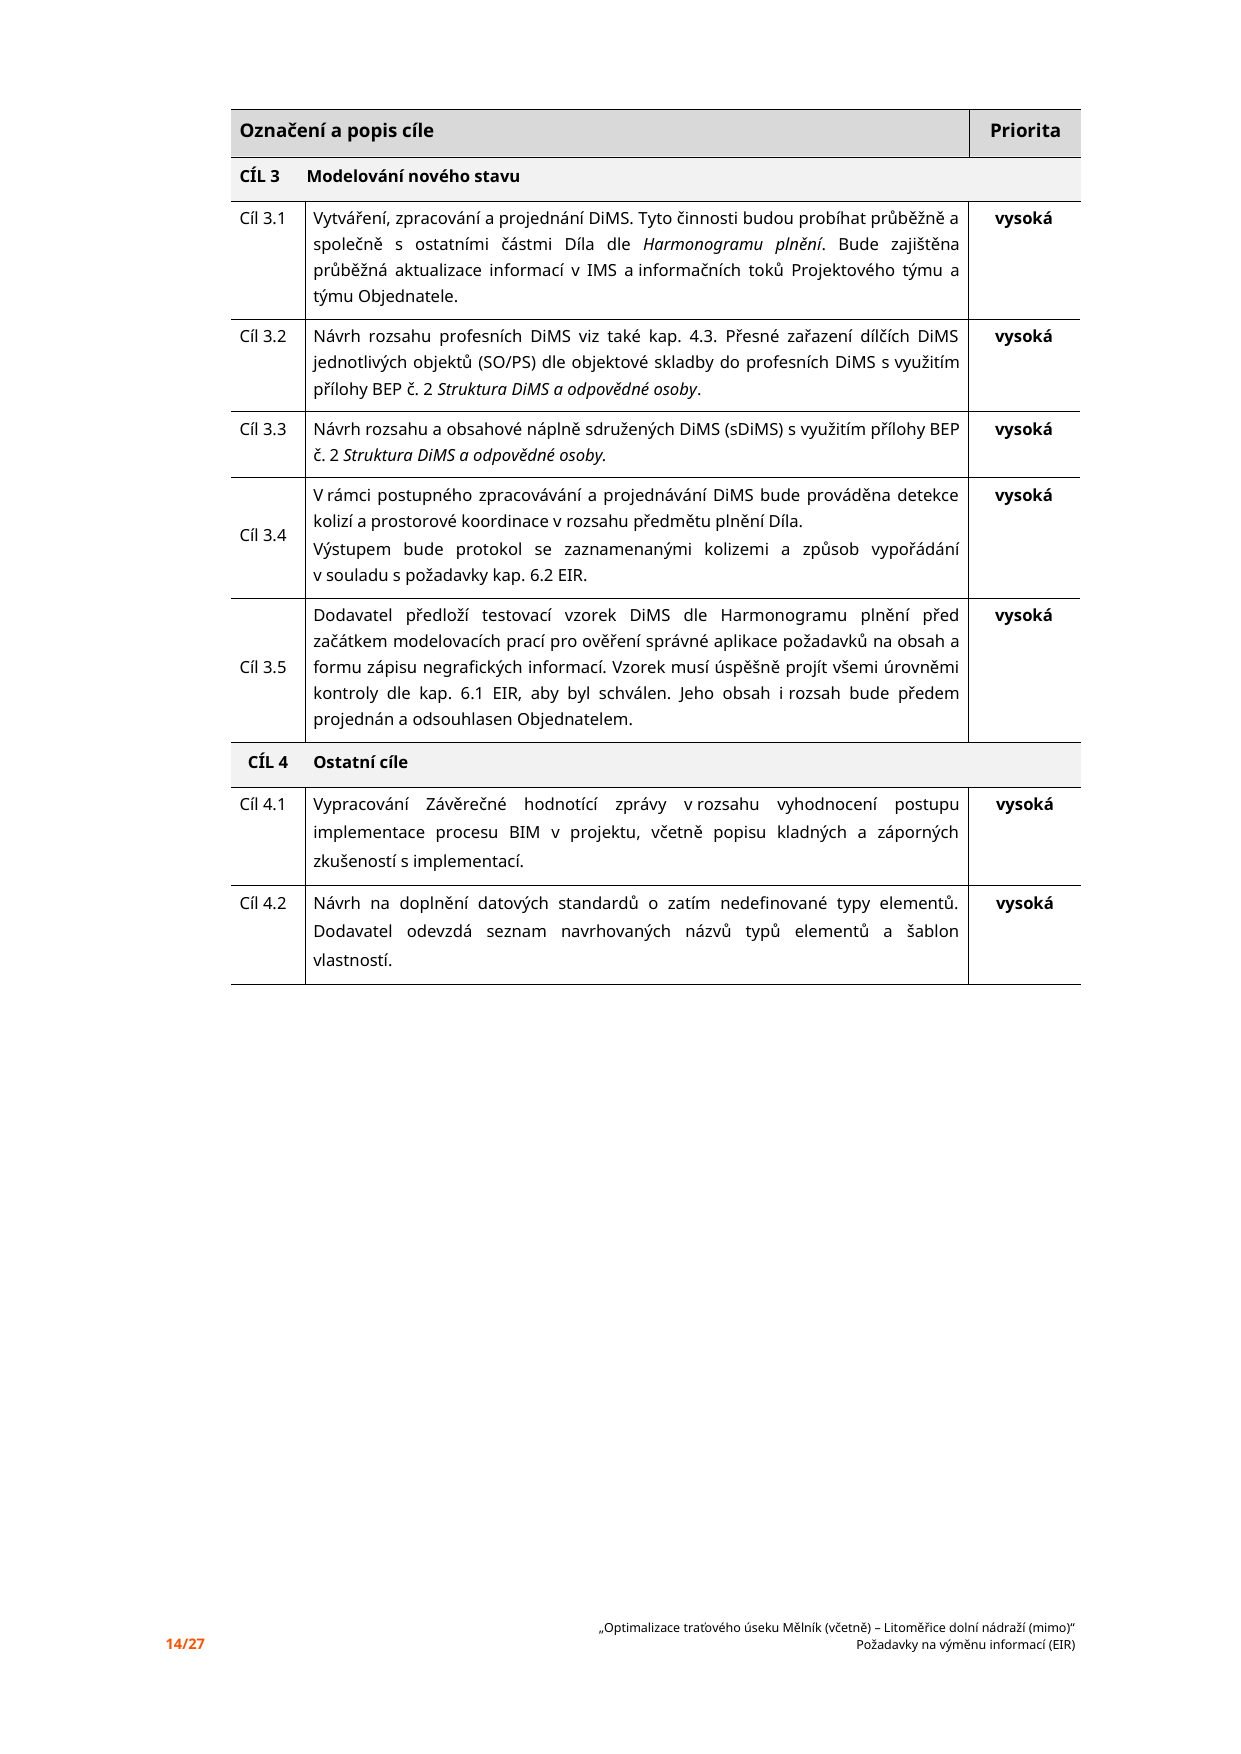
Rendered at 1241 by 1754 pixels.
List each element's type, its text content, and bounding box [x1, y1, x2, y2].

table_cell [969, 158, 1081, 201]
table_cell V rámci postupného zpracovávání a projednávání DiMS bude prováděna detekce kolizí a prostorové koordinace v rozsahu předmětu plnění Díla. Výstupem bude protokol se zaznamenanými kolizemi a způsob vypořádání v souladu s požadavky kap. 6.2 EIR. [306, 478, 968, 597]
table_cell Návrh na doplnění datových standardů o zatím nedefinované typy elementů. Dodavatel odevzdá seznam navrhovaných názvů typů elementů a šablon vlastností. [306, 886, 968, 984]
table_cell Návrh rozsahu a obsahové náplně sdružených DiMS (sDiMS) s využitím přílohy BEP č. 2 Struktura DiMS a odpovědné osoby. [306, 412, 968, 477]
table_cell Cíl 3.5 [231, 599, 305, 742]
table_cell Návrh rozsahu profesních DiMS viz také kap. 4.3. Přesné zařazení dílčích DiMS jednotlivých objektů (SO/PS) dle objektové skladby do profesních DiMS s využitím přílohy BEP č. 2 Struktura DiMS a odpovědné osoby. [306, 320, 968, 411]
table_cell Modelování nového stavu [298, 158, 969, 201]
table_cell Ostatní cíle [305, 743, 968, 787]
table_cell Vytváření, zpracování a projednání DiMS. Tyto činnosti budou probíhat průběžně a společně s ostatními částmi Díla dle Harmonogramu plnění. Bude zajištěna průběžná aktualizace informací v IMS a informačních toků Projektového týmu a týmu Objednatele. [306, 202, 968, 319]
table_cell vysoká [969, 412, 1079, 477]
table_header Priorita [970, 110, 1081, 156]
table_cell vysoká [969, 320, 1079, 411]
table_cell vysoká [969, 886, 1081, 984]
table_cell vysoká [969, 599, 1079, 742]
table_cell [968, 743, 1081, 787]
table_cell CÍL 4 [231, 743, 305, 787]
table_cell vysoká [969, 202, 1079, 319]
table_header Označení a popis cíle [231, 110, 969, 156]
table_cell Cíl 4.1 [231, 788, 305, 885]
table_cell Dodavatel předloží testovací vzorek DiMS dle Harmonogramu plnění před začátkem modelovacích prací pro ověření správné aplikace požadavků na obsah a formu zápisu negrafických informací. Vzorek musí úspěšně projít všemi úrovněmi kontroly dle kap. 6.1 EIR, aby byl schválen. Jeho obsah i rozsah bude předem projednán a odsouhlasen Objednatelem. [306, 599, 968, 742]
table_cell vysoká [969, 478, 1079, 597]
table_cell CÍL 3 [231, 158, 298, 201]
table_cell Cíl 3.2 [231, 320, 305, 411]
table_cell Vypracování Závěrečné hodnotící zprávy v rozsahu vyhodnocení postupu implementace procesu BIM v projektu, včetně popisu kladných a záporných zkušeností s implementací. [306, 788, 968, 885]
table_cell Cíl 3.4 [231, 478, 305, 597]
table_cell Cíl 3.1 [231, 202, 305, 319]
table_cell vysoká [969, 788, 1081, 885]
table_cell Cíl 4.2 [231, 886, 305, 984]
table_cell Cíl 3.3 [231, 412, 305, 477]
